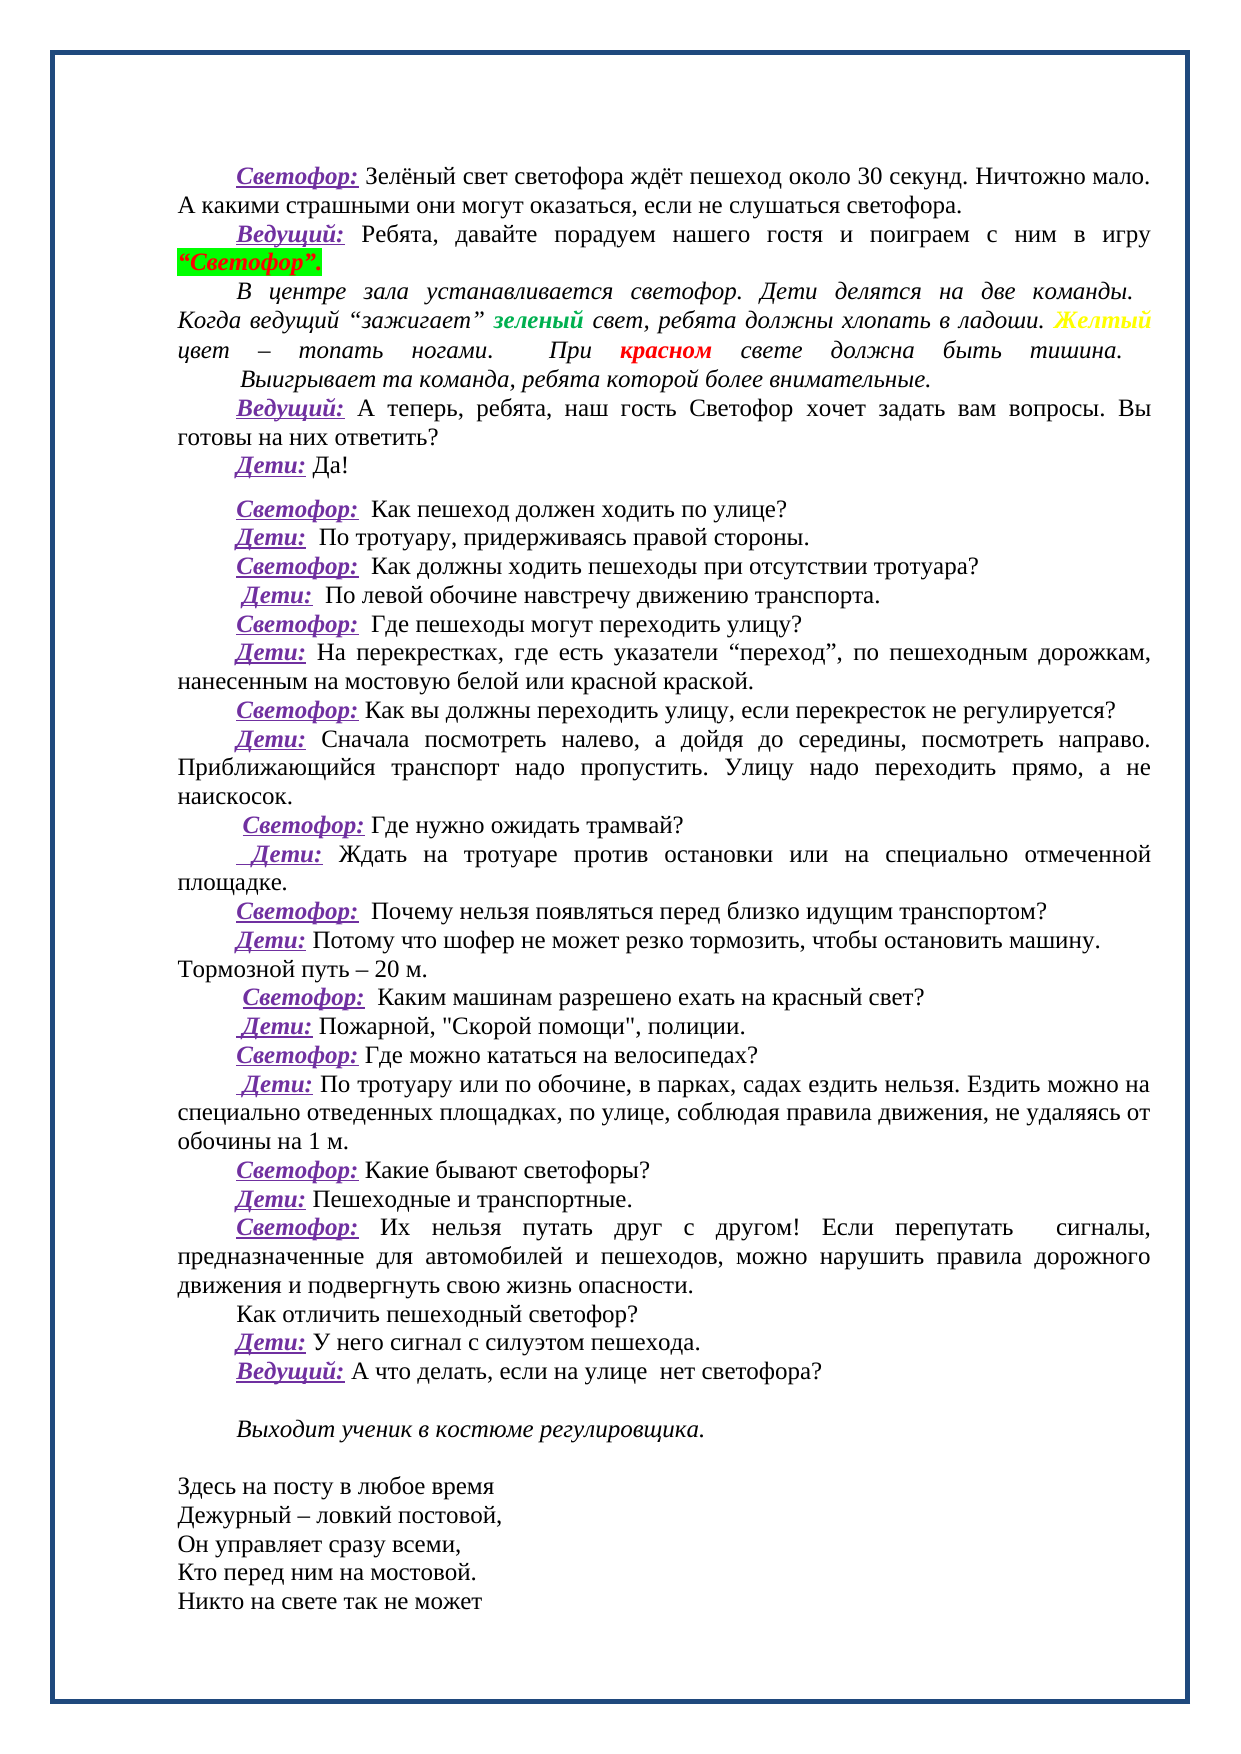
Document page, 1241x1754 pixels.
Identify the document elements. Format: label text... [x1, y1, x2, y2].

text Дети: Пожарной, "Скорой помощи", полиции. [177, 1011, 1152, 1040]
text Выходит ученик в костюме регулировщика. [177, 1414, 1152, 1442]
text Ведущий: А что делать, если на улице нет светофора? [177, 1356, 1152, 1385]
text Светофор: Как пешеход должен ходить по улице? [177, 494, 1152, 522]
text Светофор: Какие бывают светофоры? [177, 1155, 1152, 1184]
text Дети: На перекрестках, где есть указатели “переход”, по пешеходным дорожкам, нанесенным на мостовую белой или красной краской. [177, 637, 1152, 695]
text В центре зала устанавливается светофор. Дети делятся на две команды. Когда ведущий “зажигает” зеленый свет, ребята должны хлопать в ладоши. Желтый цвет – топать ногами. При красном свете должна быть тишина. Выигрывает та команда, ребята которой более внимательные. [177, 276, 1152, 393]
text Светофор: Почему нельзя появляться перед близко идущим транспортом? [177, 896, 1152, 925]
text Дети: По тротуару или по обочине, в парках, садах ездить нельзя. Ездить можно на специально отведенных площадках, по улице, соблюдая правила движения, не удаляясь от обочины на 1 м. [177, 1069, 1152, 1155]
text Дети: По левой обочине навстречу движению транспорта. [177, 580, 1152, 609]
text Светофор: Зелёный свет светофора ждёт пешеход около 30 секунд. Ничтожно мало. А какими страшными они могут оказаться, если не слушаться светофора. [177, 161, 1152, 219]
text Дети: У него сигнал с силуэтом пешехода. [177, 1327, 1152, 1356]
text Светофор: Их нельзя путать друг с другом! Если перепутать сигналы, предназначенные для автомобилей и пешеходов, можно нарушить правила дорожного движения и подвергнуть свою жизнь опасности. [177, 1212, 1152, 1299]
text Ведущий: Ребята, давайте порадуем нашего гостя и поиграем с ним в игру “Светофор”. [177, 219, 1152, 276]
text Светофор: Где можно кататься на велосипедах? [177, 1040, 1152, 1069]
text Дети: По тротуару, придерживаясь правой стороны. [177, 522, 1152, 551]
text Дети: Ждать на тротуаре против остановки или на специально отмеченной площадке. [177, 839, 1152, 896]
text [177, 1471, 1152, 1615]
text Светофор: Как должны ходить пешеходы при отсутствии тротуара? [177, 551, 1152, 580]
text Светофор: Как вы должны переходить улицу, если перекресток не регулируется? [177, 695, 1152, 724]
text Светофор: Где нужно ожидать трамвай? [177, 810, 1152, 839]
text Дети: Потому что шофер не может резко тормозить, чтобы остановить машину. Тормозной путь – 20 м. [177, 925, 1152, 982]
text Дети: Пешеходные и транспортные. [177, 1184, 1152, 1212]
text Дети: Да! [177, 451, 1152, 479]
text Дети: Сначала посмотреть налево, а дойдя до середины, посмотреть направо. Приближающийся транспорт надо пропустить. Улицу надо переходить прямо, а не наискосок. [177, 724, 1152, 810]
text Как отличить пешеходный светофор? [177, 1299, 1152, 1327]
text Ведущий: А теперь, ребята, наш гость Светофор хочет задать вам вопросы. Вы готовы на них ответить? [177, 393, 1152, 451]
text Светофор: Каким машинам разрешено ехать на красный свет? [177, 982, 1152, 1011]
text Светофор: Где пешеходы могут переходить улицу? [177, 609, 1152, 637]
